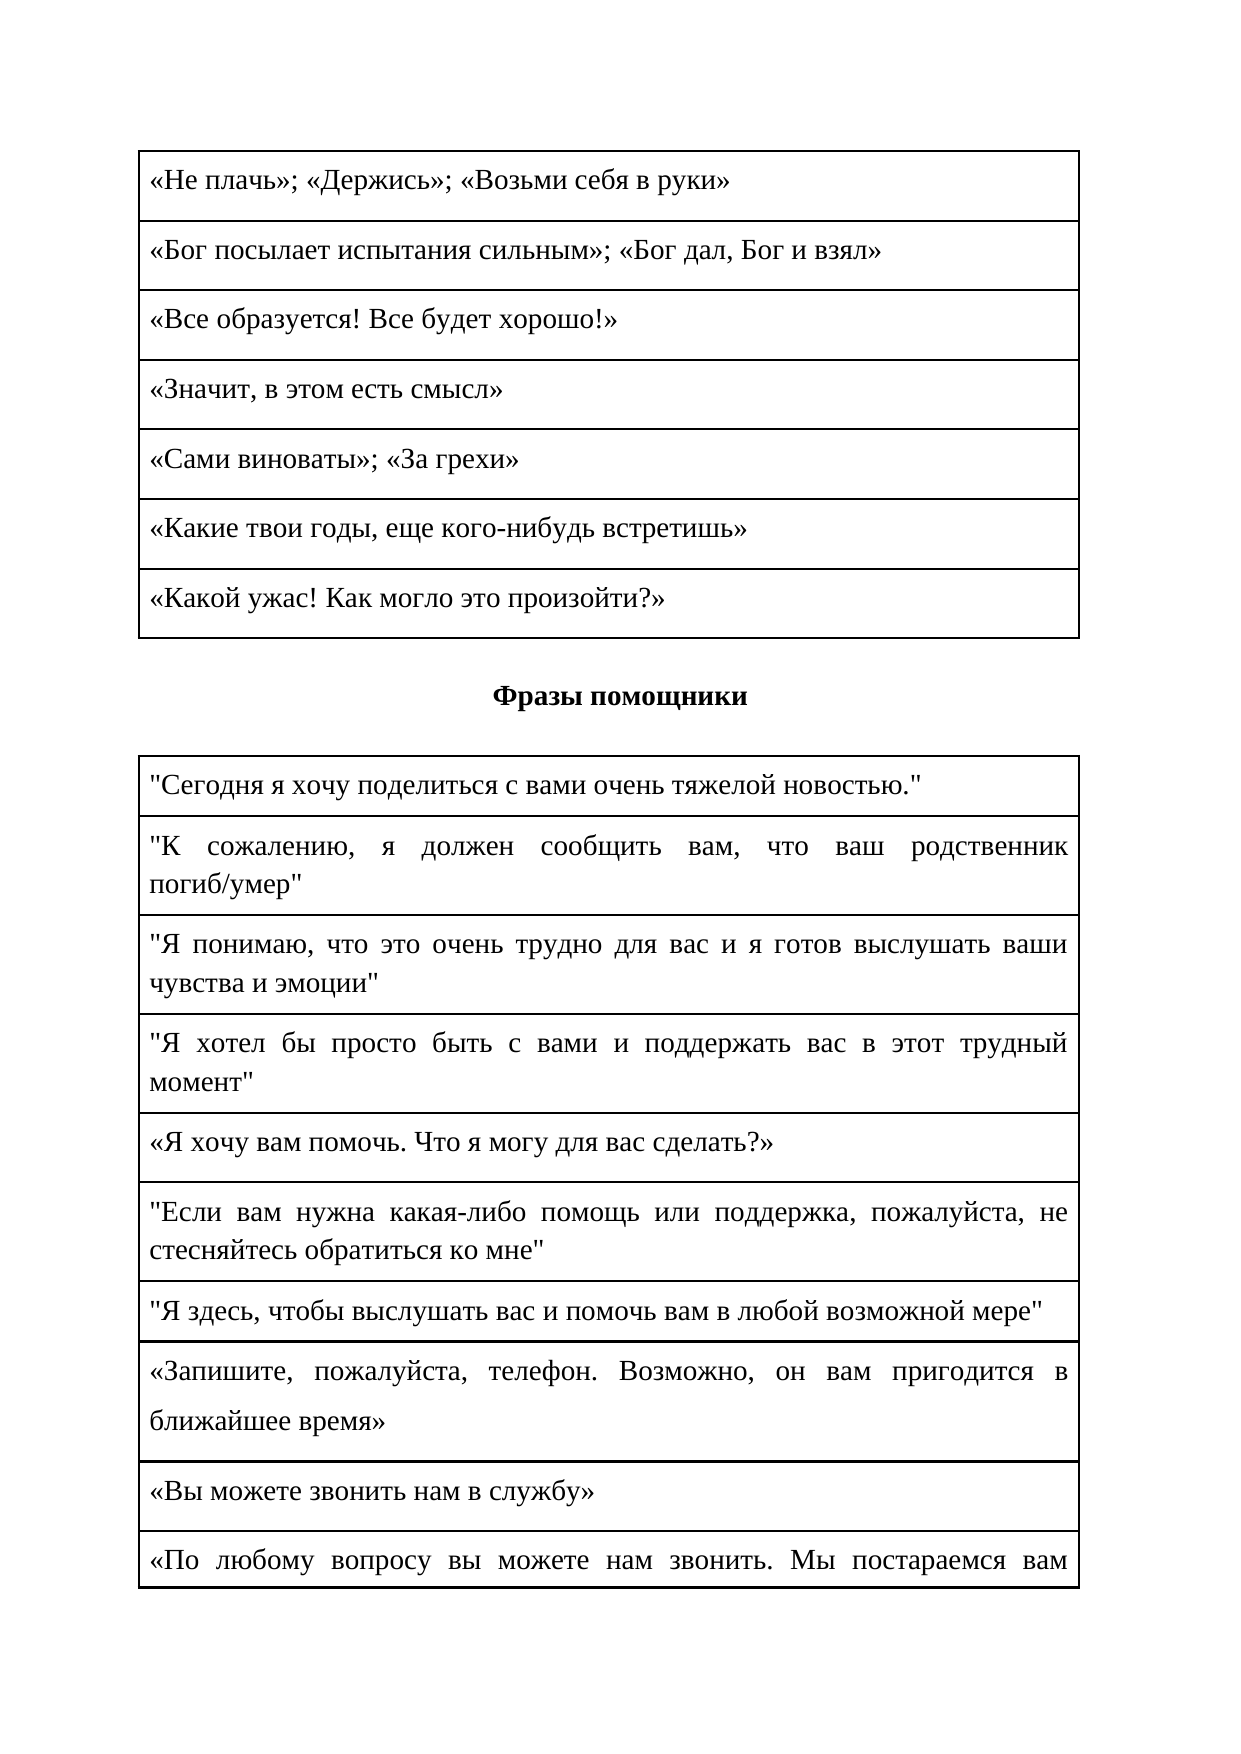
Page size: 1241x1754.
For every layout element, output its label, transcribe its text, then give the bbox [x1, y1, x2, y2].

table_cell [140, 1532, 1078, 1586]
table_cell «Я хочу вам помочь. Что я могу для вас сделать?» [140, 1114, 1078, 1181]
table_cell «Bce oбpaзуeтcя! Bce будeт xopoшo!» [140, 291, 1078, 359]
table_cell «Какой ужас! Как могло это произойти?» [140, 570, 1078, 637]
table_cell «Бог посылает испытания сильным»; «Бог дал, Бог и взял» [140, 222, 1078, 289]
table_header «Не плачь»; «Держись»; «Возьми себя в руки» [140, 152, 1078, 219]
table_cell «Вы можете звонить нам в службу» [140, 1463, 1078, 1530]
table_cell «Какие твои годы, еще кого-нибудь встретишь» [140, 500, 1078, 567]
table_header "Сегодня я хочу поделиться с вами очень тяжелой новостью." [140, 757, 1078, 815]
table_cell "Я понимаю, что это очень трудно для вас и я готов выслушать ваши чувства и эмоции" [140, 916, 1078, 1013]
text Фразы помощники [150, 678, 1090, 711]
table_cell "Я хотел бы просто быть с вами и поддержать вас в этот трудный момент" [140, 1015, 1078, 1112]
table_cell "К сожалению, я должен сообщить вам, что ваш родственник погиб/умер" [140, 817, 1078, 914]
table_cell «Сами виноваты»; «За грехи» [140, 430, 1078, 498]
table_cell "Я здесь, чтобы выслушать вас и помочь вам в любой возможной мере" [140, 1282, 1078, 1340]
table_cell "Если вам нужна какая-либо помощь или поддержка, пожалуйста, не стесняйтесь обратиться ко мне" [140, 1183, 1078, 1280]
table_cell «Значит, в этом есть смысл» [140, 361, 1078, 428]
table_cell «Запишите, пожалуйста, телефон. Возможно, он вам пригодится в ближайшее время» [140, 1343, 1078, 1460]
